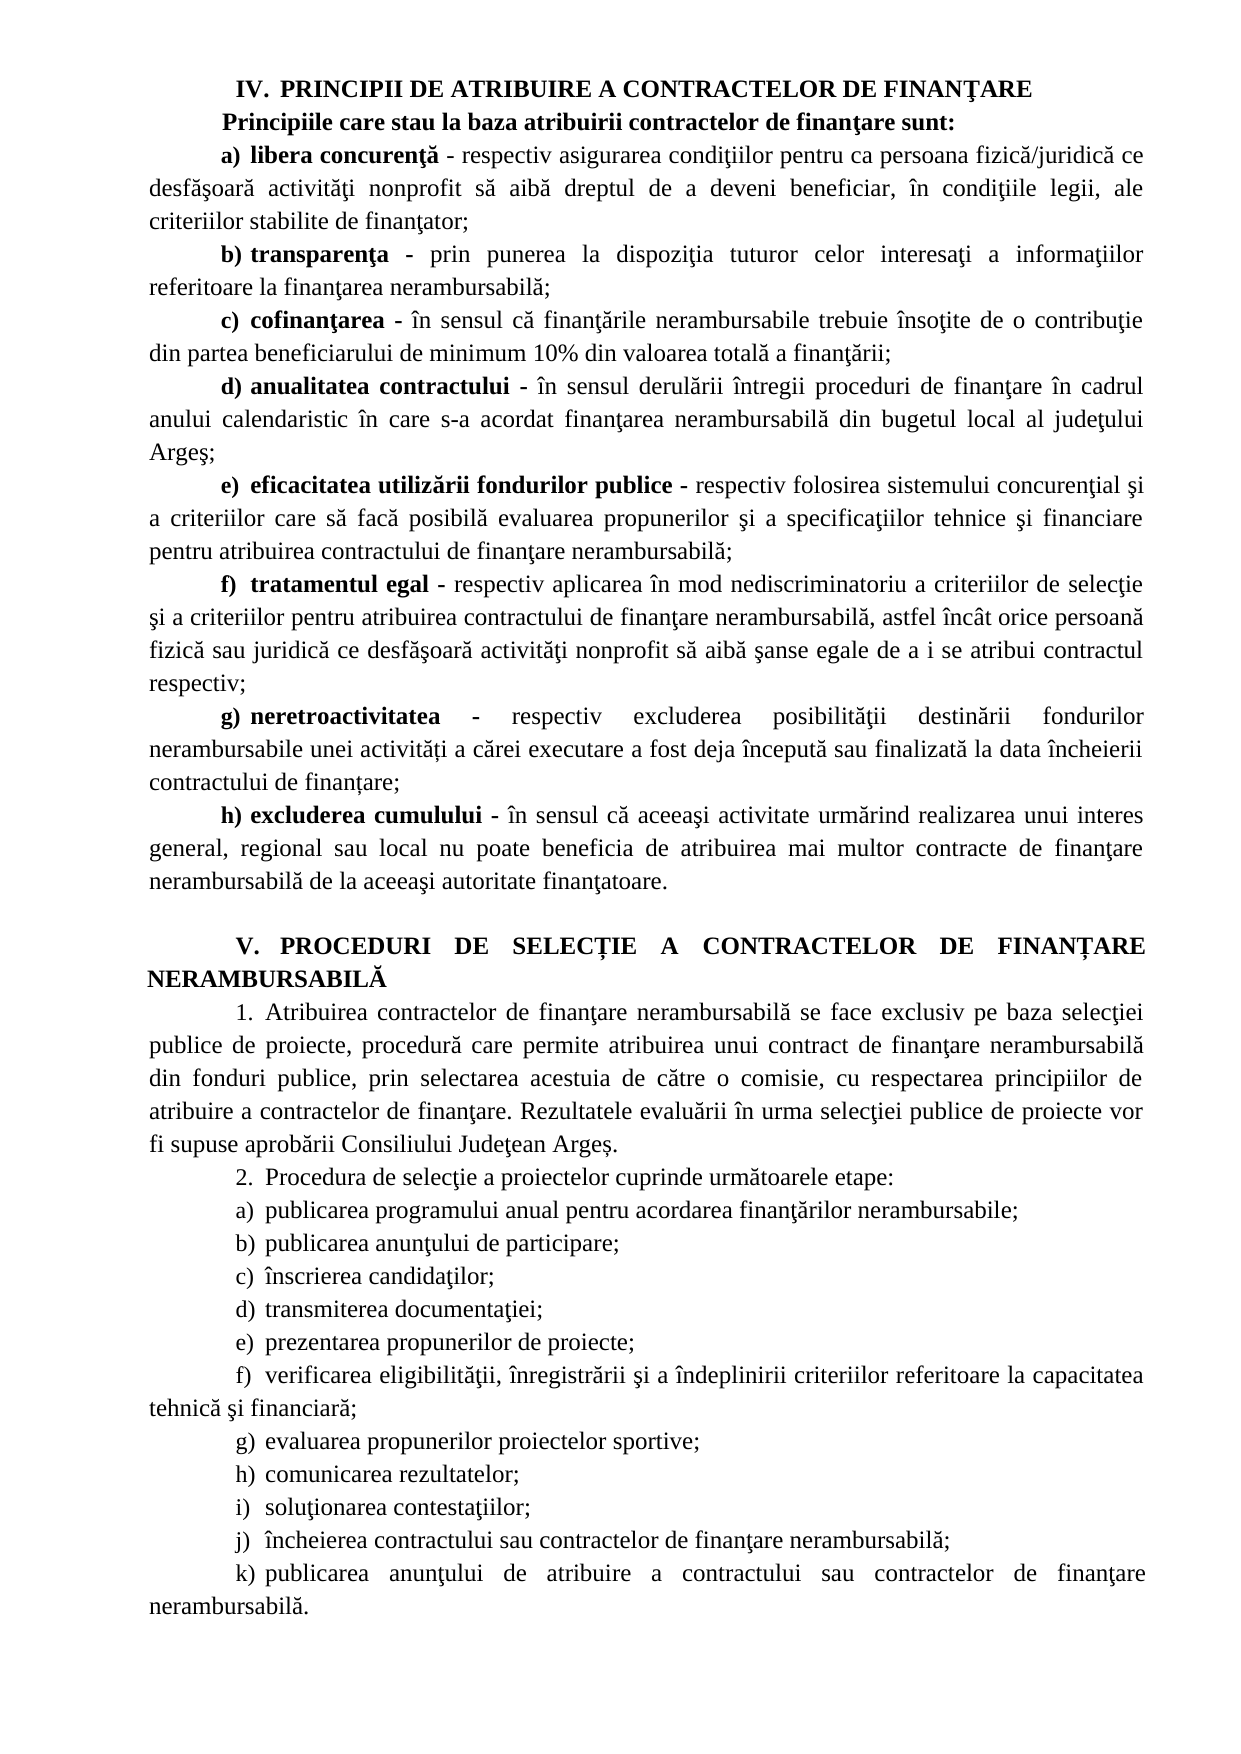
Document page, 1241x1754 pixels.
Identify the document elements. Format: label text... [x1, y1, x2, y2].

list înscrierea candidaţilor; [149, 1261, 1146, 1290]
subtitle PRINCIPII DE ATRIBUIRE A CONTRACTELOR DE FINANŢARE [235, 74, 1146, 103]
list neretroactivitatea - respectiv excluderea posibilităţii destinării fondurilor nerambursabile unei activități a cărei executare a fost deja începută sau finalizată la data încheierii contractului de finanțare; [149, 701, 1144, 796]
list comunicarea rezultatelor; [149, 1459, 1146, 1488]
list soluţionarea contestaţiilor; [149, 1492, 1146, 1521]
list cofinanţarea - în sensul că finanţările nerambursabile trebuie însoţite de o contribuţie din partea beneficiarului de minimum 10% din valoarea totală a finanţării; [149, 305, 1144, 367]
list eficacitatea utilizării fondurilor publice - respectiv folosirea sistemului concurenţial şi a criteriilor care să facă posibilă evaluarea propunerilor şi a specificaţiilor tehnice şi financiare pentru atribuirea contractului de finanţare nerambursabilă; [149, 470, 1144, 565]
subtitle Principiile care stau la baza atribuirii contractelor de finanţare sunt: [222, 107, 1146, 136]
list publicarea anunţului de participare; [149, 1228, 1146, 1257]
list încheierea contractului sau contractelor de finanţare nerambursabilă; [149, 1525, 1146, 1554]
list anualitatea contractului - în sensul derulării întregii proceduri de finanţare în cadrul anului calendaristic în care s-a acordat finanţarea nerambursabilă din bugetul local al judeţului Argeş; [149, 371, 1144, 466]
list Atribuirea contractelor de finanţare nerambursabilă se face exclusiv pe baza selecţiei publice de proiecte, procedură care permite atribuirea unui contract de finanţare nerambursabilă din fonduri publice, prin selectarea acestuia de către o comisie, cu respectarea principiilor de atribuire a contractelor de finanţare. Rezultatele evaluării în urma selecţiei publice de proiecte vor fi supuse aprobării Consiliului Judeţean Argeș. [149, 997, 1144, 1158]
list libera concurenţă - respectiv asigurarea condiţiilor pentru ca persoana fizică/juridică ce desfăşoară activităţi nonprofit să aibă dreptul de a deveni beneficiar, în condiţiile legii, ale criteriilor stabilite de finanţator; [149, 140, 1144, 235]
list verificarea eligibilităţii, înregistrării şi a îndeplinirii criteriilor referitoare la capacitatea tehnică şi financiară; [149, 1360, 1144, 1422]
list prezentarea propunerilor de proiecte; [149, 1327, 1146, 1356]
list publicarea anunţului de atribuire a contractului sau contractelor de finanţare nerambursabilă. [149, 1558, 1146, 1620]
list evaluarea propunerilor proiectelor sportive; [149, 1426, 1146, 1455]
list publicarea programului anual pentru acordarea finanţărilor nerambursabile; [149, 1195, 1146, 1224]
subtitle PROCEDURI DE SELECȚIE A CONTRACTELOR DE FINANȚARE NERAMBURSABILĂ [147, 931, 1146, 993]
list transparenţa - prin punerea la dispoziţia tuturor celor interesaţi a informaţiilor referitoare la finanţarea nerambursabilă; [149, 239, 1144, 301]
list transmiterea documentaţiei; [149, 1294, 1144, 1323]
list Procedura de selecţie a proiectelor cuprinde următoarele etape: [149, 1162, 1146, 1191]
list tratamentul egal - respectiv aplicarea în mod nediscriminatoriu a criteriilor de selecţie şi a criteriilor pentru atribuirea contractului de finanţare nerambursabilă, astfel încât orice persoană fizică sau juridică ce desfăşoară activităţi nonprofit să aibă şanse egale de a i se atribui contractul respectiv; [149, 569, 1144, 697]
list excluderea cumulului - în sensul că aceeaşi activitate urmărind realizarea unui interes general, regional sau local nu poate beneficia de atribuirea mai multor contracte de finanţare nerambursabilă de la aceeaşi autoritate finanţatoare. [149, 800, 1144, 895]
